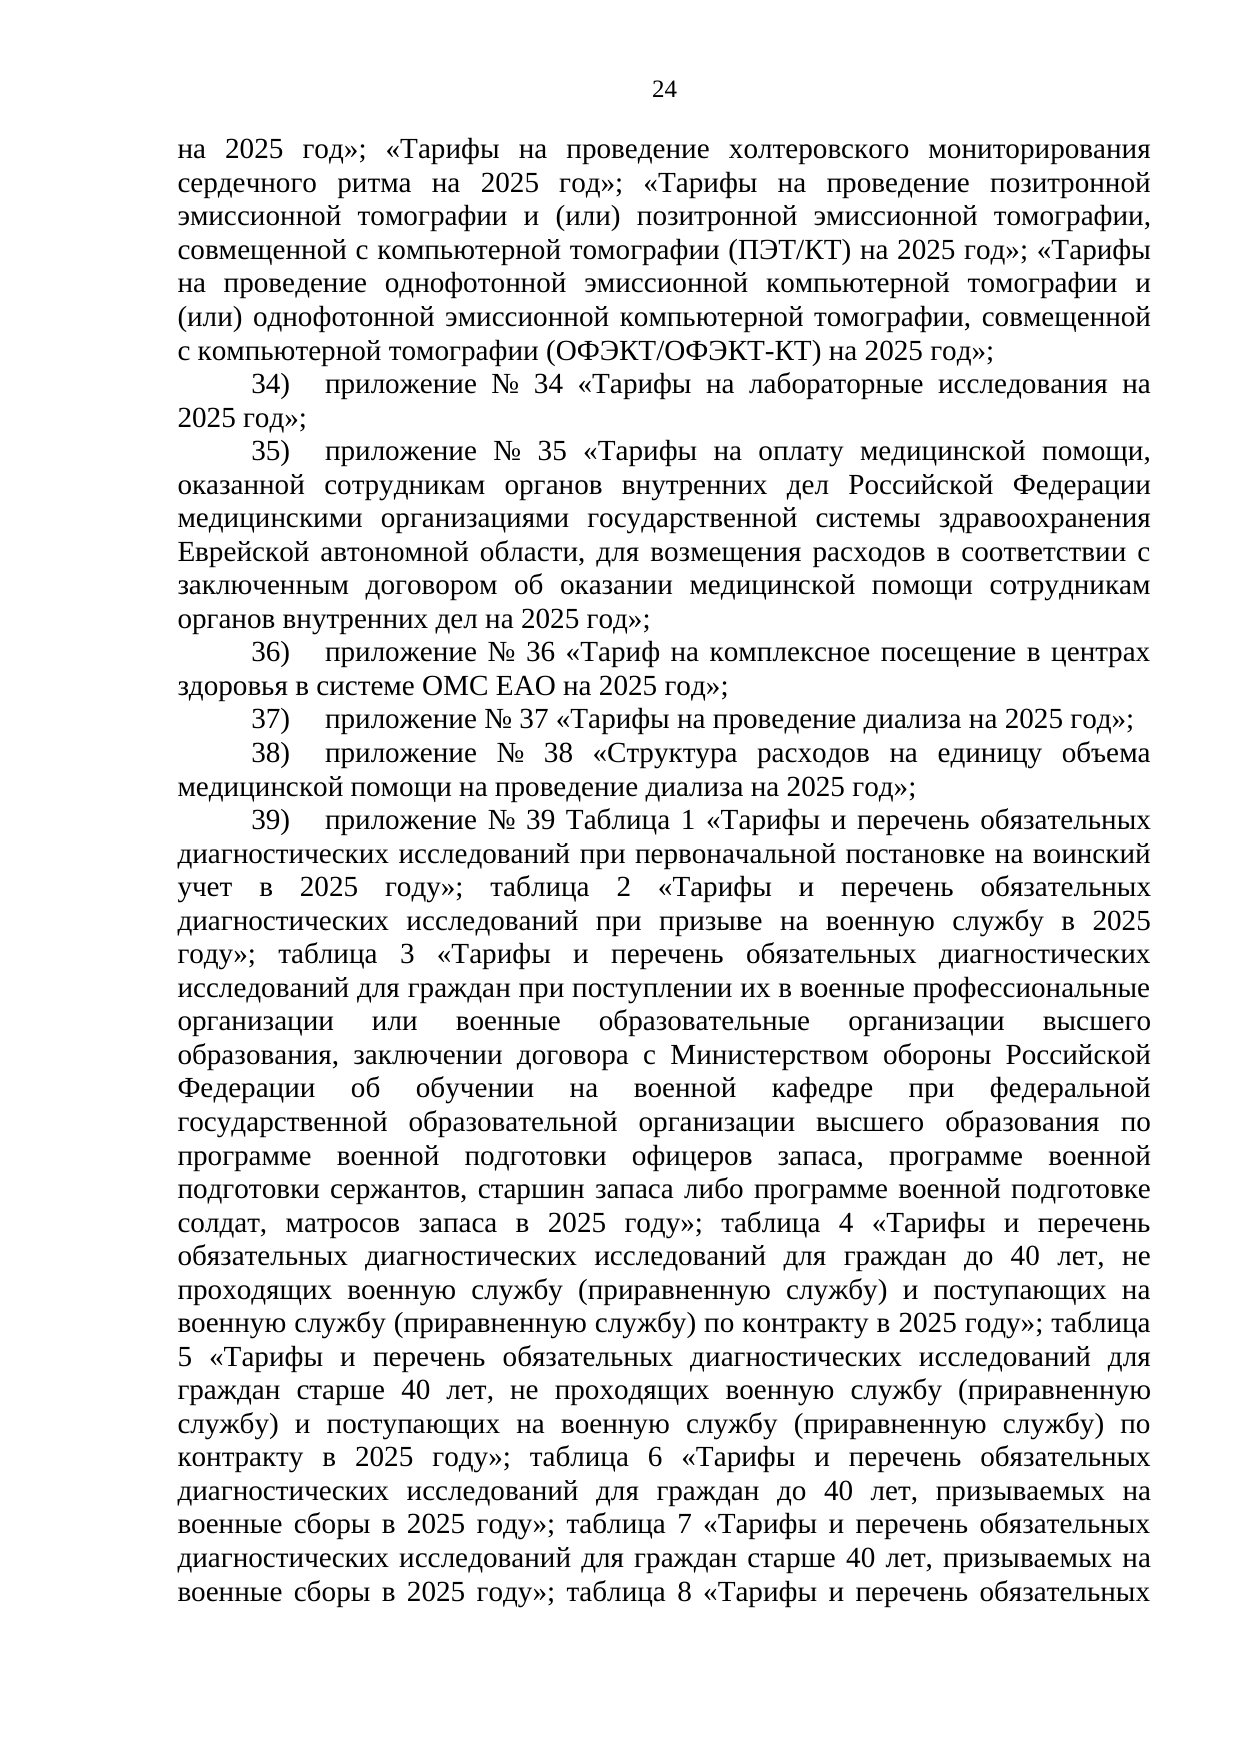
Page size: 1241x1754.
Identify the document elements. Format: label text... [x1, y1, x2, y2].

list приложение № 37 «Тарифы на проведение диализа на 2025 год»; [177, 702, 1152, 735]
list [177, 131, 1152, 366]
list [177, 802, 1152, 1607]
list приложение № 35 «Тарифы на оплату медицинской помощи, оказанной сотрудникам органов внутренних дел Российской Федерации медицинскими организациями государственной системы здравоохранения Еврейской автономной области, для возмещения расходов в соответствии с заключенным договором об оказании медицинской помощи сотрудникам органов внутренних дел на 2025 год»; [177, 433, 1152, 634]
list приложение № 36 «Тариф на комплексное посещение в центрах здоровья в системе ОМС ЕАО на 2025 год»; [177, 634, 1152, 702]
list приложение № 38 «Структура расходов на единицу объема медицинской помощи на проведение диализа на 2025 год»; [177, 735, 1152, 802]
list приложение № 34 «Тарифы на лабораторные исследования на 2025 год»; [177, 366, 1152, 433]
